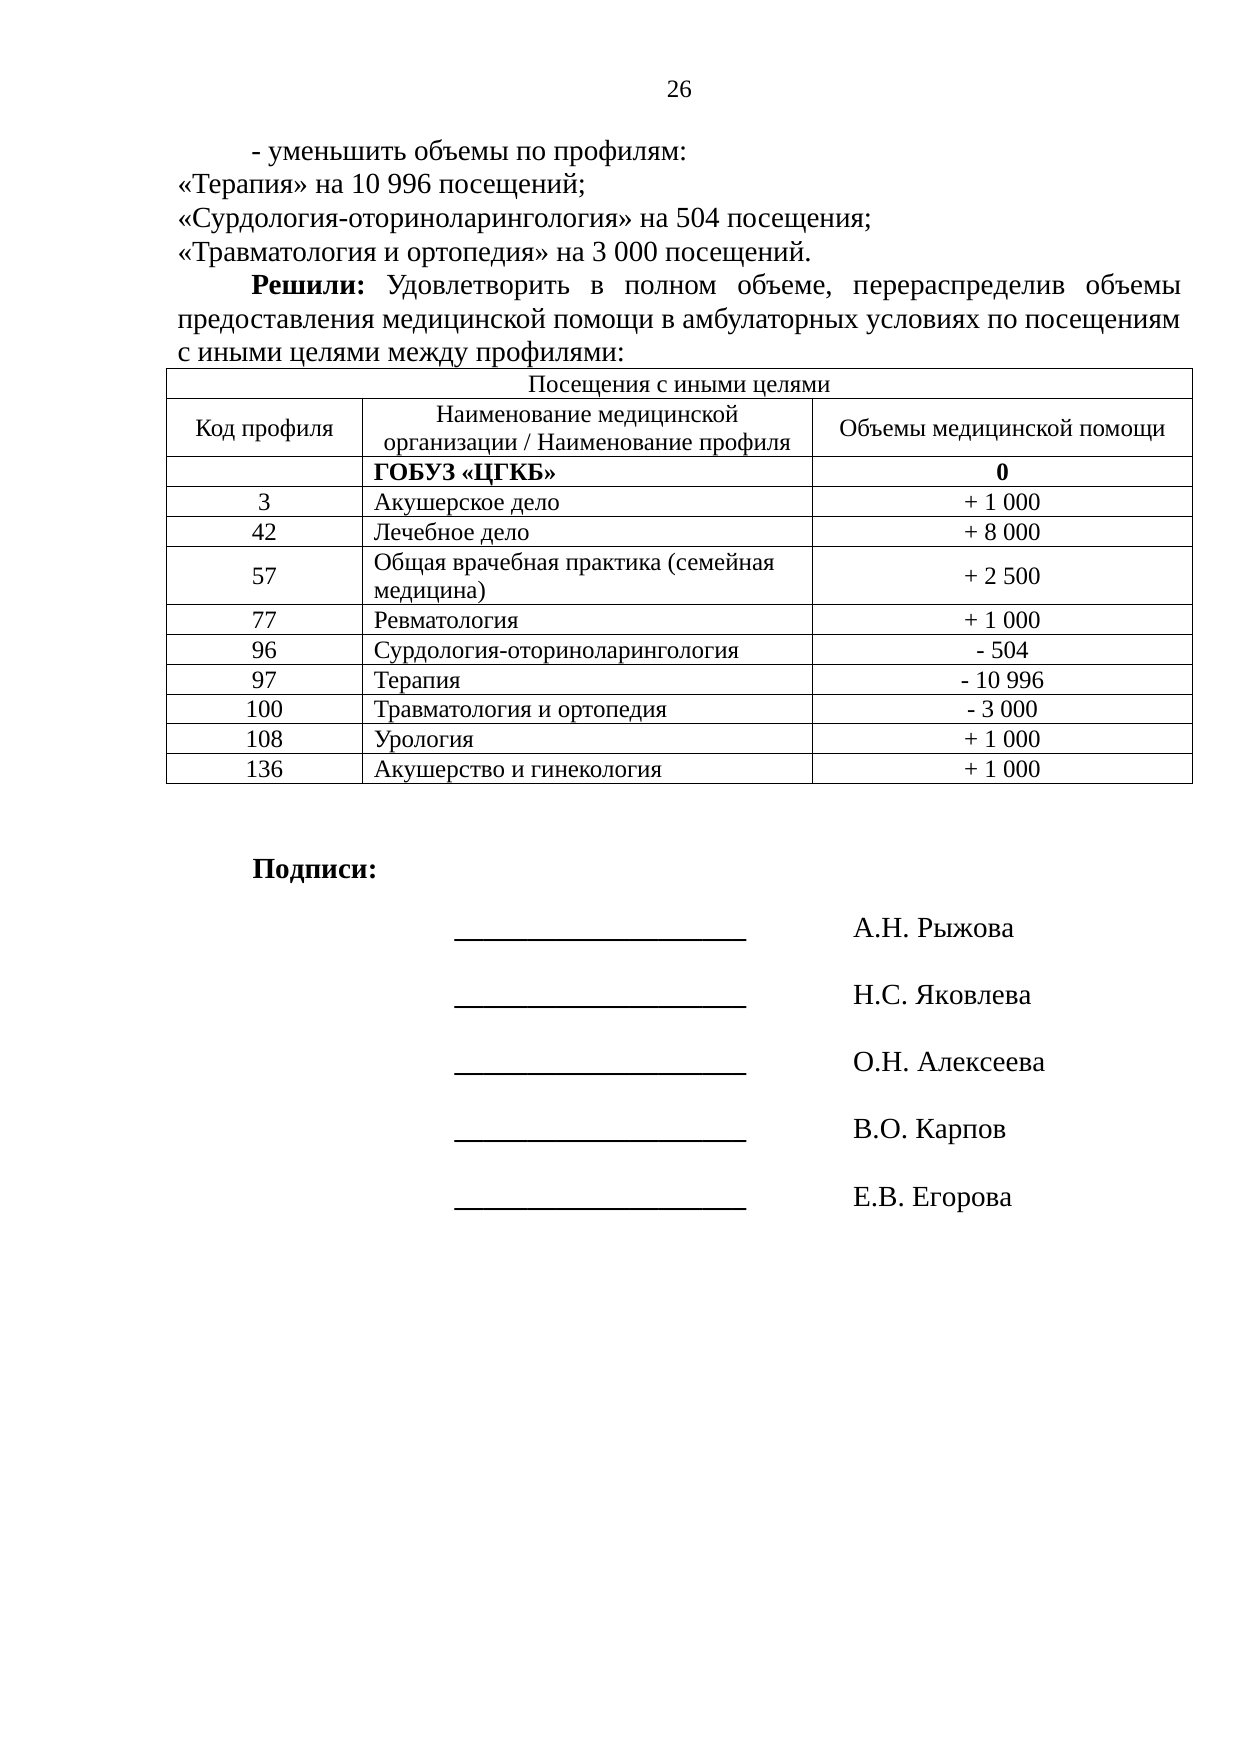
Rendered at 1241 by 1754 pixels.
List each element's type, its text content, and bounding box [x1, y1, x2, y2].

table_header ____________________ [443, 910, 842, 977]
table_cell 136 [167, 754, 362, 783]
table_cell - 504 [813, 635, 1192, 664]
table_cell Н.С. Яковлева [842, 978, 1163, 1044]
table_cell + 1 000 [813, 724, 1192, 753]
table_cell Акушерство и гинекология [363, 754, 812, 783]
table_cell 100 [167, 695, 362, 723]
table_cell Акушерское дело [363, 487, 812, 516]
table_cell Лечебное дело [363, 517, 812, 546]
table_cell Код профиля [167, 399, 362, 456]
table_cell Терапия [363, 665, 812, 693]
table_cell 3 [167, 487, 362, 516]
table_cell + 2 500 [813, 547, 1192, 604]
table_cell Сурдология-оториноларингология [363, 635, 812, 664]
table_cell - 3 000 [813, 695, 1192, 723]
table_cell Е.В. Егорова [842, 1179, 1163, 1212]
table_cell В.О. Карпов [842, 1112, 1163, 1179]
text «Травматология и ортопедия» на 3 000 посещений. [177, 234, 1181, 267]
table_cell ГОБУЗ «ЦГКБ» [363, 457, 812, 486]
table_cell 42 [167, 517, 362, 546]
table_cell + 8 000 [813, 517, 1192, 546]
table_cell Урология [363, 724, 812, 753]
table_cell 77 [167, 605, 362, 634]
table_cell 108 [167, 724, 362, 753]
table_cell 96 [167, 635, 362, 664]
table_cell Наименование медицинской организации / Наименование профиля [363, 399, 812, 456]
table_cell [167, 457, 362, 486]
list Подписи: [252, 851, 1181, 884]
table_cell + 1 000 [813, 487, 1192, 516]
text «Сурдология-оториноларингология» на 504 посещения; [177, 200, 1181, 234]
table_cell О.Н. Алексеева [842, 1045, 1163, 1112]
text Решили: Удовлетворить в полном объеме, перераспределив объемы предоставления медицинской помощи в амбулаторных условиях по посещениям с иными целями между профилями: [177, 267, 1181, 368]
table_cell + 1 000 [813, 754, 1192, 783]
table_cell 57 [167, 547, 362, 604]
text «Терапия» на 10 996 посещений; [177, 167, 1181, 200]
table_cell + 1 000 [813, 605, 1192, 634]
table_cell Ревматология [363, 605, 812, 634]
table_cell - 10 996 [813, 665, 1192, 693]
table_cell ____________________ [443, 1179, 842, 1212]
table_cell ____________________ [443, 1112, 842, 1179]
table_header Посещения с иными целями [167, 369, 1192, 398]
table_cell Травматология и ортопедия [363, 695, 812, 723]
table_cell Общая врачебная практика (семейная медицина) [363, 547, 812, 604]
table_cell ____________________ [443, 978, 842, 1044]
table_cell Объемы медицинской помощи [813, 399, 1192, 456]
text - уменьшить объемы по профилям: [177, 133, 1181, 167]
table_header А.Н. Рыжова [842, 910, 1163, 977]
table_cell ____________________ [443, 1045, 842, 1112]
table_cell 97 [167, 665, 362, 693]
table_cell 0 [813, 457, 1192, 486]
